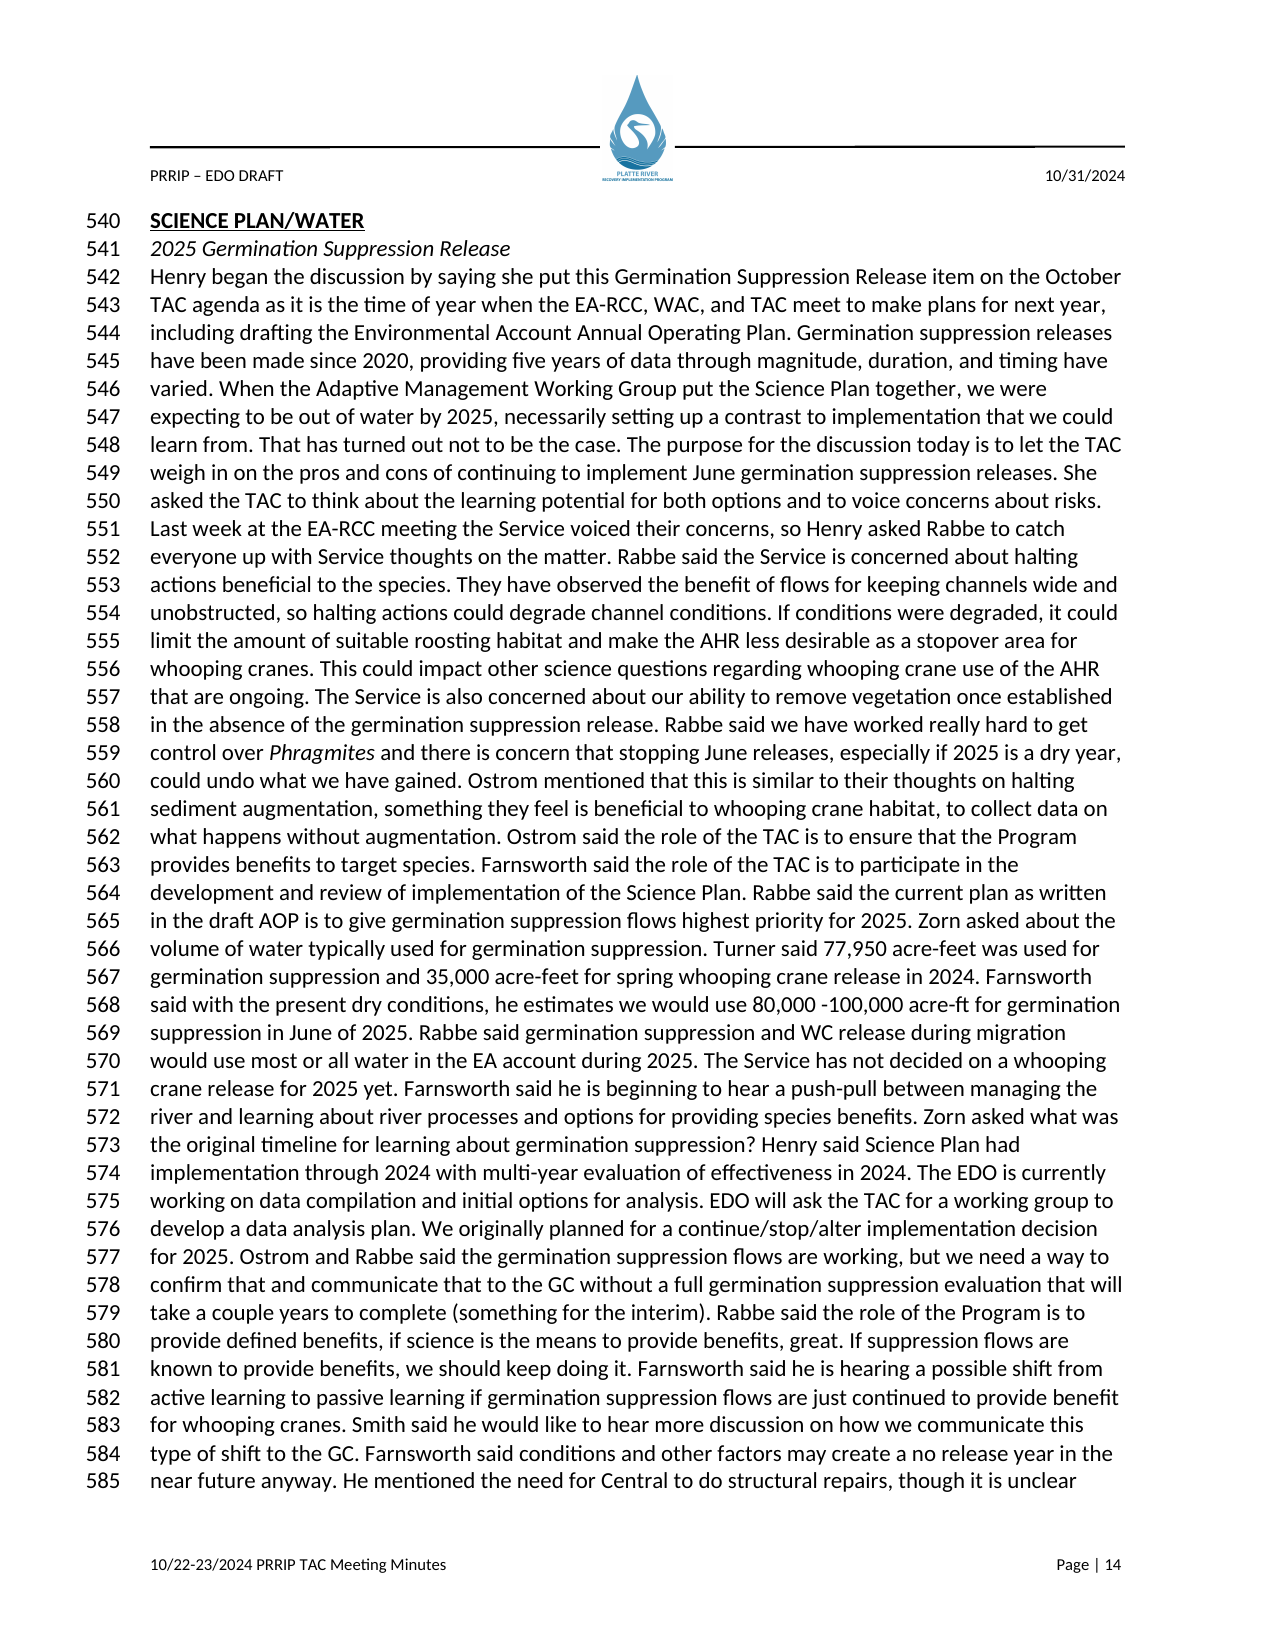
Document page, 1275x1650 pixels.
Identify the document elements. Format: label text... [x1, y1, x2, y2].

picture [602, 75, 673, 182]
text 2025 Germination Suppression Release [150, 234, 1125, 262]
text SCIENCE PLAN/WATER [150, 206, 1125, 234]
